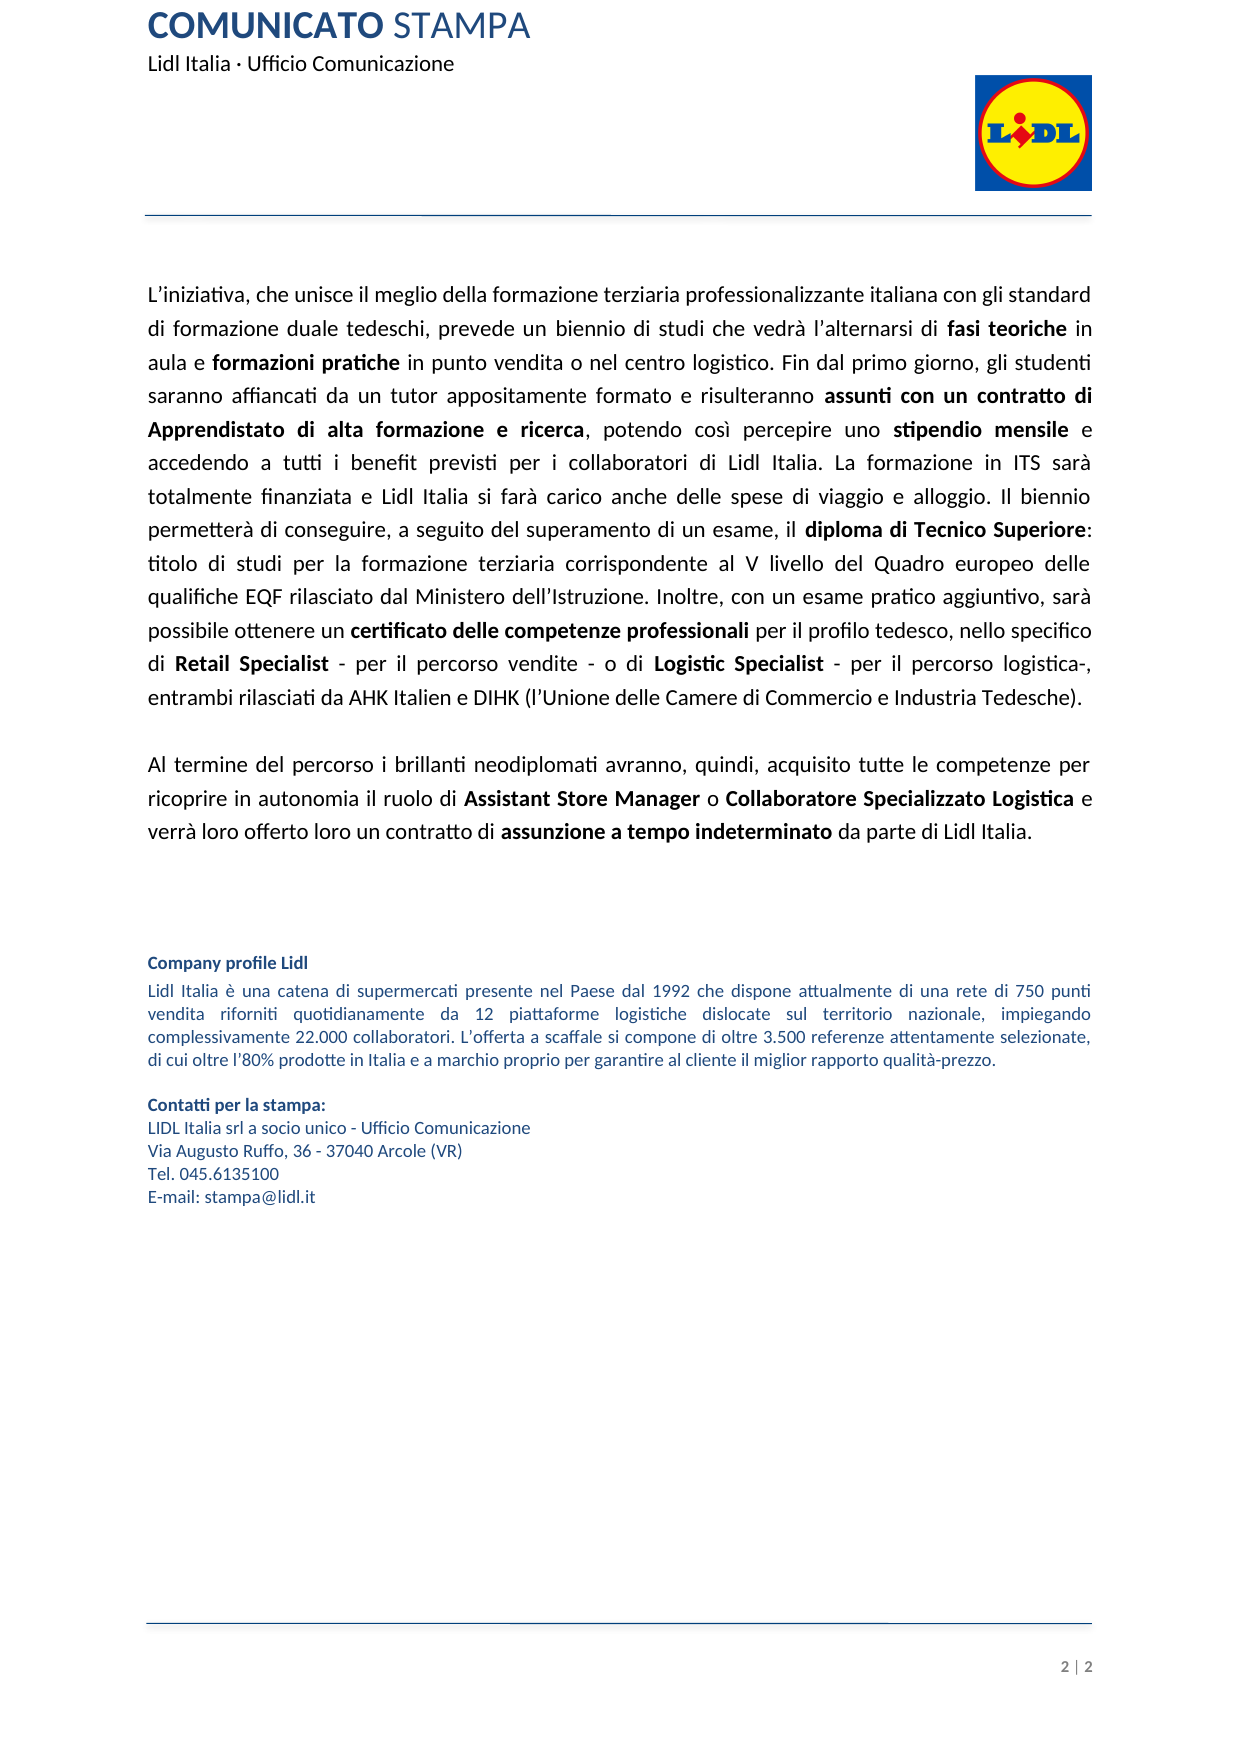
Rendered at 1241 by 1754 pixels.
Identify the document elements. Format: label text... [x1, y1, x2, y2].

picture [974, 74, 1093, 192]
text Al termine del percorso i brillanti neodiplomati avranno, quindi, acquisito tutte le competenze per ricoprire in autonomia il ruolo di Assistant Store Manager o Collaboratore Specializzato Logistica e verrà loro offerto loro un contratto di assunzione a tempo indeterminato da parte di Lidl Italia. [148, 750, 1092, 845]
text Lidl Italia è una catena di supermercati presente nel Paese dal 1992 che dispone attualmente di una rete di 750 punti vendita riforniti quotidianamente da 12 piattaforme logistiche dislocate sul territorio nazionale, impiegando complessivamente 22.000 collaboratori. L’offerta a scaffale si compone di oltre 3.500 referenze attentamente selezionate, di cui oltre l’80% prodotte in Italia e a marchio proprio per garantire al cliente il miglior rapporto qualità-prezzo. [148, 979, 1092, 1071]
text Company profile Lidl [148, 951, 1092, 974]
text Contatti per la stampa: [148, 1093, 1092, 1116]
text LIDL Italia srl a socio unico - Ufficio Comunicazione [148, 1116, 1092, 1139]
text E-mail: stampa@lidl.it [148, 1185, 1092, 1208]
text L’iniziativa, che unisce il meglio della formazione terziaria professionalizzante italiana con gli standard di formazione duale tedeschi, prevede un biennio di studi che vedrà l’alternarsi di fasi teoriche in aula e formazioni pratiche in punto vendita o nel centro logistico. Fin dal primo giorno, gli studenti saranno affiancati da un tutor appositamente formato e risulteranno assunti con un contratto di Apprendistato di alta formazione e ricerca, potendo così percepire uno stipendio mensile e accedendo a tutti i benefit previsti per i collaboratori di Lidl Italia. La formazione in ITS sarà totalmente finanziata e Lidl Italia si farà carico anche delle spese di viaggio e alloggio. Il biennio permetterà di conseguire, a seguito del superamento di un esame, il diploma di Tecnico Superiore: titolo di studi per la formazione terziaria corrispondente al V livello del Quadro europeo delle qualifiche EQF rilasciato dal Ministero dell’Istruzione. Inoltre, con un esame pratico aggiuntivo, sarà possibile ottenere un certificato delle competenze professionali per il profilo tedesco, nello specifico di Retail Specialist - per il percorso vendite - o di Logistic Specialist - per il percorso logistica-, entrambi rilasciati da AHK Italien e DIHK (l’Unione delle Camere di Commercio e Industria Tedesche). [148, 281, 1092, 711]
text Tel. 045.6135100 [148, 1162, 1092, 1185]
text Via Augusto Ruffo, 36 - 37040 Arcole (VR) [148, 1139, 1092, 1162]
